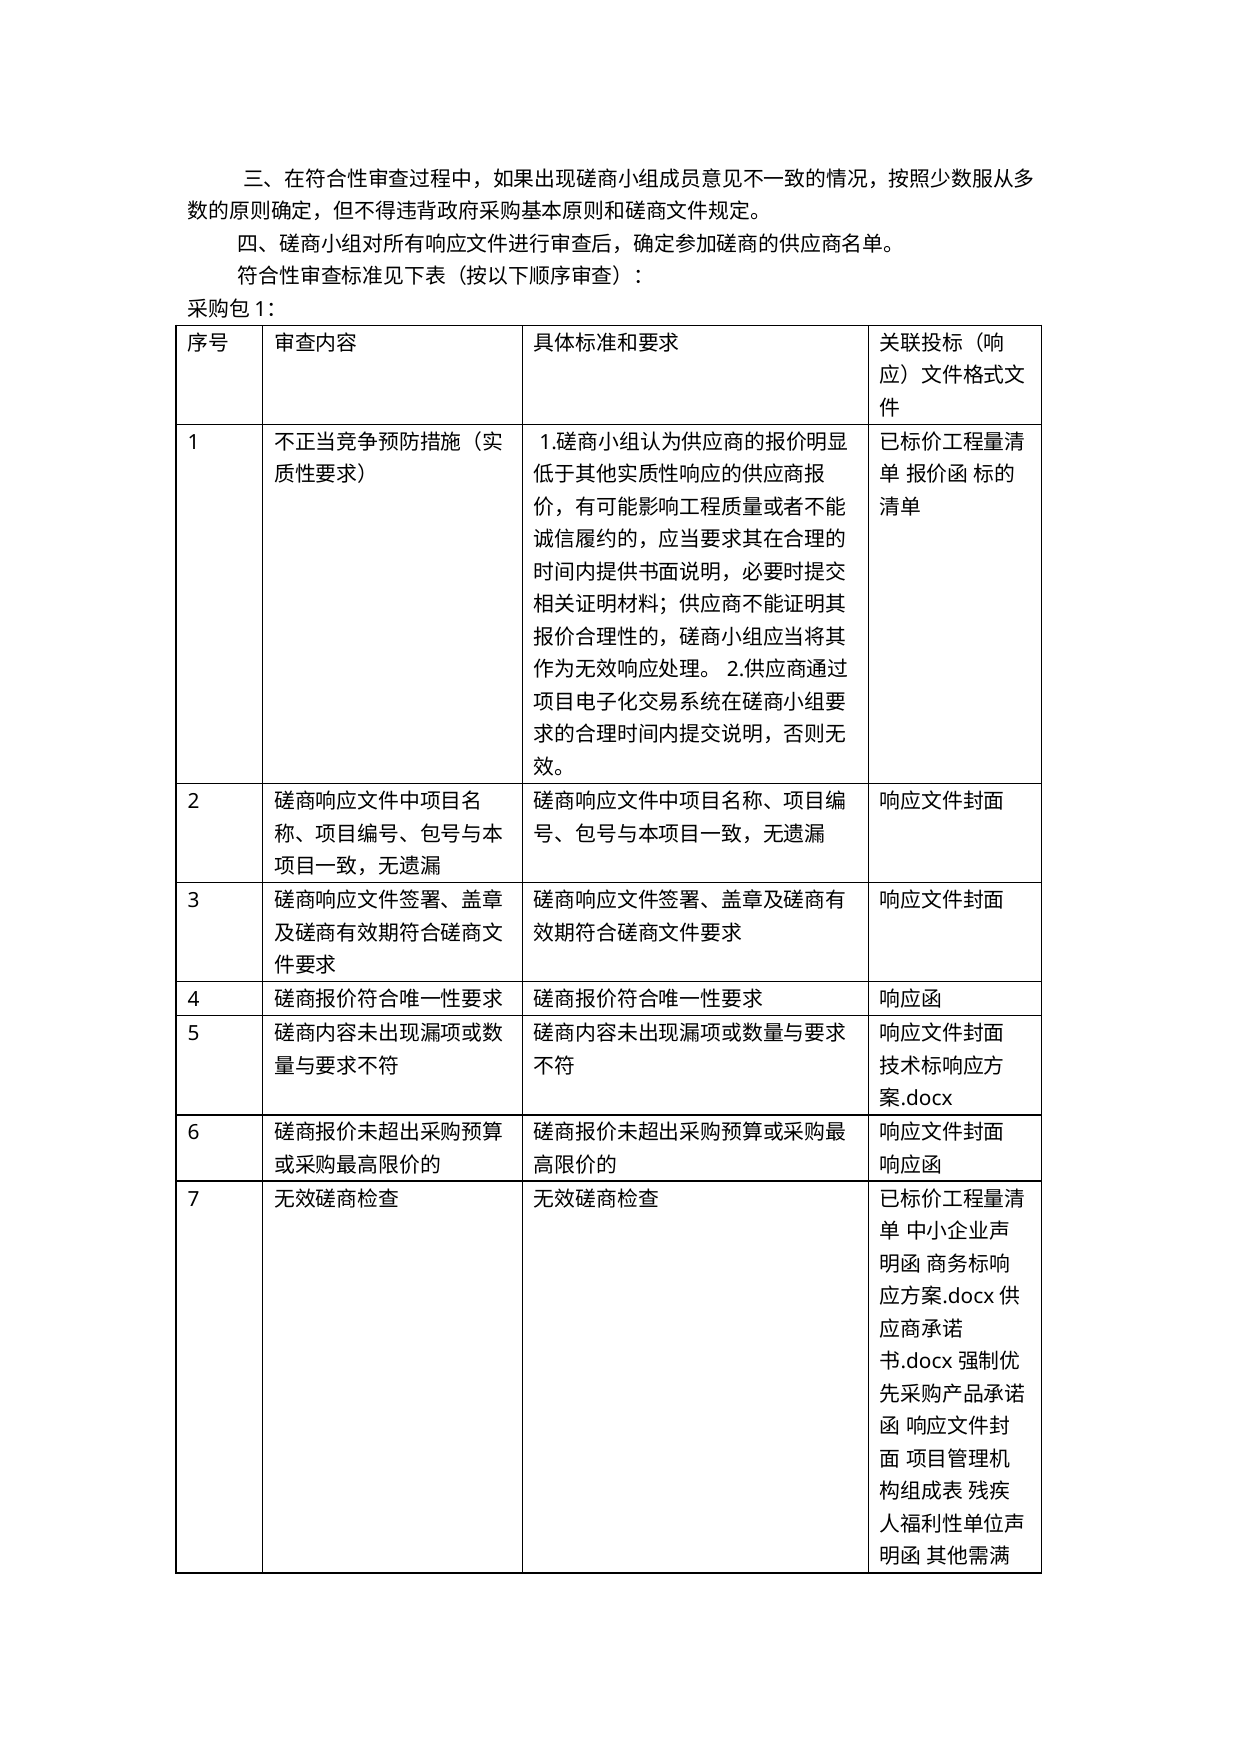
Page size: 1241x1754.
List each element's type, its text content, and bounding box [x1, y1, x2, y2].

table_cell 响应文件封面 [869, 883, 1041, 981]
table_cell 磋商响应文件中项目名称、项目编号、包号与本项目一致，无遗漏 [263, 784, 522, 882]
table_header 关联投标（响应）文件格式文件 [869, 326, 1041, 423]
table_cell 响应文件封面 技术标响应方案.docx [869, 1016, 1041, 1114]
text 四、磋商小组对所有响应文件进行审查后，确定参加磋商的供应商名单。 [187, 227, 1053, 259]
table_cell 响应函 [869, 982, 1041, 1015]
table_cell 7 [177, 1182, 262, 1572]
table_cell 磋商报价符合唯一性要求 [263, 982, 522, 1015]
table_header 具体标准和要求 [523, 326, 868, 423]
table_cell 5 [177, 1016, 262, 1114]
text 符合性审查标准见下表（按以下顺序审查）： [187, 259, 1053, 292]
table_header 审查内容 [263, 326, 522, 423]
table_cell 6 [177, 1116, 262, 1180]
table_cell 响应文件封面 响应函 [869, 1116, 1041, 1180]
table_header 序号 [177, 326, 262, 423]
text 采购包1： [187, 292, 1053, 324]
table_cell 磋商报价未超出采购预算或采购最高限价的 [523, 1116, 868, 1180]
table_cell 3 [177, 883, 262, 981]
table_cell 磋商报价未超出采购预算或采购最高限价的 [263, 1116, 522, 1180]
table_cell 响应文件封面 [869, 784, 1041, 882]
table_cell 已标价工程量清单 报价函 标的清单 [869, 425, 1041, 783]
table_cell 无效磋商检查 [263, 1182, 522, 1572]
table_cell 磋商响应文件签署、盖章及磋商有效期符合磋商文件要求 [523, 883, 868, 981]
table_cell 磋商内容未出现漏项或数量与要求不符 [523, 1016, 868, 1114]
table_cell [869, 1182, 1041, 1572]
table_cell 不正当竞争预防措施（实质性要求） [263, 425, 522, 783]
table_cell 1 [177, 425, 262, 783]
text 三、在符合性审查过程中，如果出现磋商小组成员意见不一致的情况，按照少数服从多数的原则确定，但不得违背政府采购基本原则和磋商文件规定。 [187, 162, 1053, 227]
table_cell 1.磋商小组认为供应商的报价明显低于其他实质性响应的供应商报价，有可能影响工程质量或者不能诚信履约的，应当要求其在合理的时间内提供书面说明，必要时提交相关证明材料；供应商不能证明其报价合理性的，磋商小组应当将其作为无效响应处理。 2.供应商通过项目电子化交易系统在磋商小组要求的合理时间内提交说明，否则无效。 [523, 425, 868, 783]
table_cell 无效磋商检查 [523, 1182, 868, 1572]
table_cell 磋商报价符合唯一性要求 [523, 982, 868, 1015]
table_cell 磋商内容未出现漏项或数量与要求不符 [263, 1016, 522, 1114]
table_cell 磋商响应文件签署、盖章及磋商有效期符合磋商文件要求 [263, 883, 522, 981]
table_cell 2 [177, 784, 262, 882]
table_cell 磋商响应文件中项目名称、项目编号、包号与本项目一致，无遗漏 [523, 784, 868, 882]
table_cell 4 [177, 982, 262, 1015]
